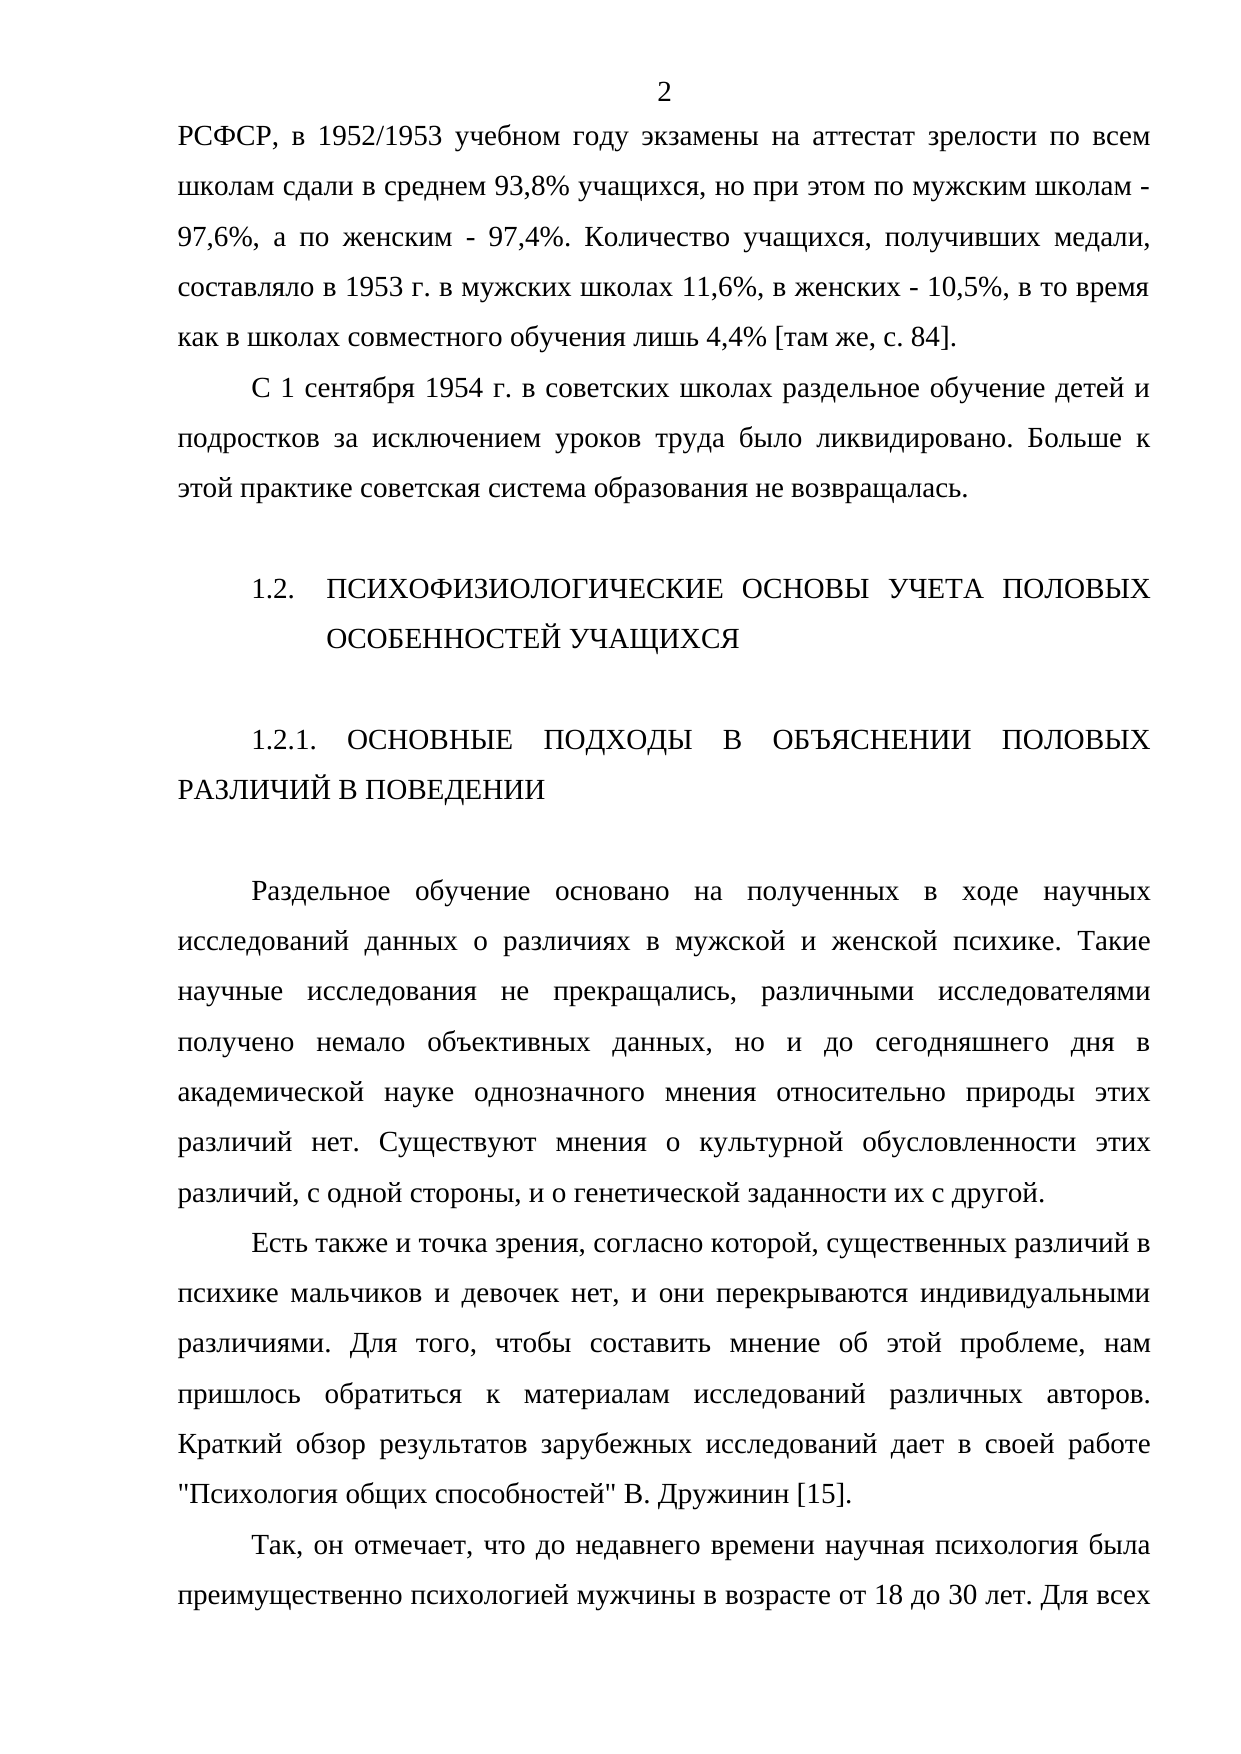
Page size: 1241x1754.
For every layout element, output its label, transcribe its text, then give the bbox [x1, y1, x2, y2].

list ПСИХОФИЗИОЛОГИЧЕСКИЕ ОСНОВЫ УЧЕТА ПОЛОВЫХ ОСОБЕННОСТЕЙ УЧАЩИХСЯ [251, 571, 1152, 655]
text С 1 сентября 1954 г. в советских школах раздельное обучение детей и подростков за исключением уроков труда было ликвидировано. Больше к этой практике советская система образования не возвращалась. [177, 370, 1152, 504]
text Раздельное обучение основано на полученных в ходе научных исследований данных о различиях в мужской и женской психике. Такие научные исследования не прекращались, различными исследователями получено немало объективных данных, но и до сегодняшнего дня в академической науке однозначного мнения относительно природы этих различий нет. Существуют мнения о культурной обусловленности этих различий, с одной стороны, и о генетической заданности их с другой. [177, 873, 1152, 1208]
text 1.2.1. ОСНОВНЫЕ ПОДХОДЫ В ОБЪЯСНЕНИИ ПОЛОВЫХ РАЗЛИЧИЙ В ПОВЕДЕНИИ [177, 722, 1152, 806]
text Есть также и точка зрения, согласно которой, существенных различий в психике мальчиков и девочек нет, и они перекрываются индивидуальными различиями. Для того, чтобы составить мнение об этой проблеме, нам пришлось обратиться к материалам исследований различных авторов. Краткий обзор результатов зарубежных исследований дает в своей работе "Психология общих способностей" В. Дружинин [15]. [177, 1225, 1152, 1510]
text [177, 118, 1152, 353]
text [177, 1527, 1152, 1611]
